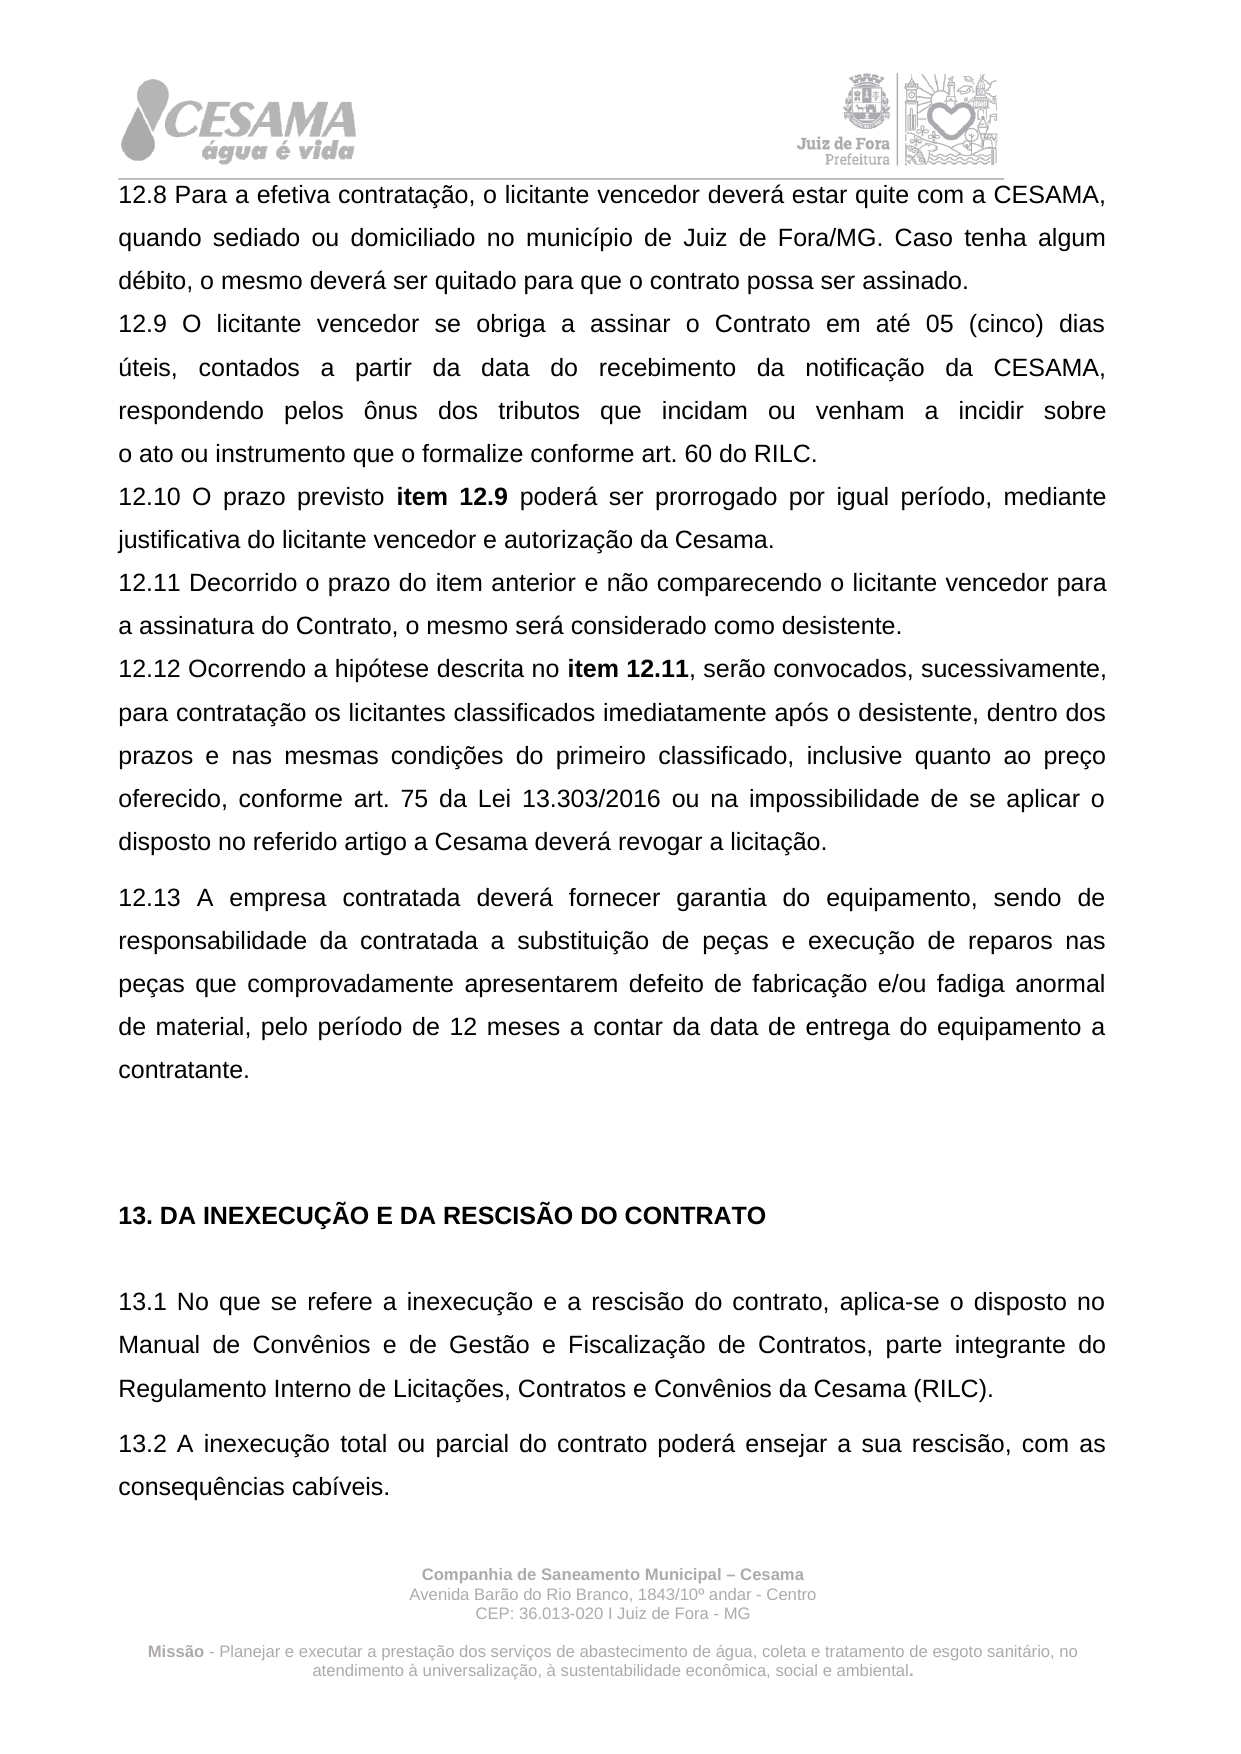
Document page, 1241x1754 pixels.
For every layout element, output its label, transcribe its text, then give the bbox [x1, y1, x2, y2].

text 12.9 O licitante vencedor se obriga a assinar o Contrato em até 05 (cinco) dias úteis, contados a partir da data do recebimento da notificação da CESAMA, respondendo pelos ônus dos tributos que incidam ou venham a incidir sobre o ato ou instrumento que o formalize conforme art. 60 do RILC. [118, 309, 1107, 467]
text 12.8 Para a efetiva contratação, o licitante vencedor deverá estar quite com a CESAMA, quando sediado ou domiciliado no município de Juiz de Fora/MG. Caso tenha algum débito, o mesmo deverá ser quitado para que o contrato possa ser assinado. [118, 180, 1107, 295]
text 12.12 Ocorrendo a hipótese descrita no item 12.11, serão convocados, sucessivamente, para contratação os licitantes classificados imediatamente após o desistente, dentro dos prazos e nas mesmas condições do primeiro classificado, inclusive quanto ao preço oferecido, conforme art. 75 da Lei 13.303/2016 ou na impossibilidade de se aplicar o disposto no referido artigo a Cesama deverá revogar a licitação. [118, 654, 1107, 856]
text 13.1 No que se refere a inexecução e a rescisão do contrato, aplica-se o disposto no Manual de Convênios e de Gestão e Fiscalização de Contratos, parte integrante do Regulamento Interno de Licitações, Contratos e Convênios da Cesama (RILC). [118, 1287, 1107, 1402]
text 12.10 O prazo previsto item 12.9 poderá ser prorrogado por igual período, mediante justificativa do licitante vencedor e autorização da Cesama. [118, 482, 1107, 554]
text 13. DA INEXECUÇÃO E DA RESCISÃO DO CONTRATO [118, 1201, 1107, 1230]
text 13.2 A inexecução total ou parcial do contrato poderá ensejar a sua rescisão, com as consequências cabíveis. [118, 1429, 1107, 1501]
text 12.11 Decorrido o prazo do item anterior e não comparecendo o licitante vencedor para a assinatura do Contrato, o mesmo será considerado como desistente. [118, 568, 1107, 640]
text 12.13 A empresa contratada deverá fornecer garantia do equipamento, sendo de responsabilidade da contratada a substituição de peças e execução de reparos nas peças que comprovadamente apresentarem defeito de fabricação e/ou fadiga anormal de material, pelo período de 12 meses a contar da data de entrega do equipamento a contratante. [118, 882, 1107, 1084]
picture [118, 73, 1004, 180]
